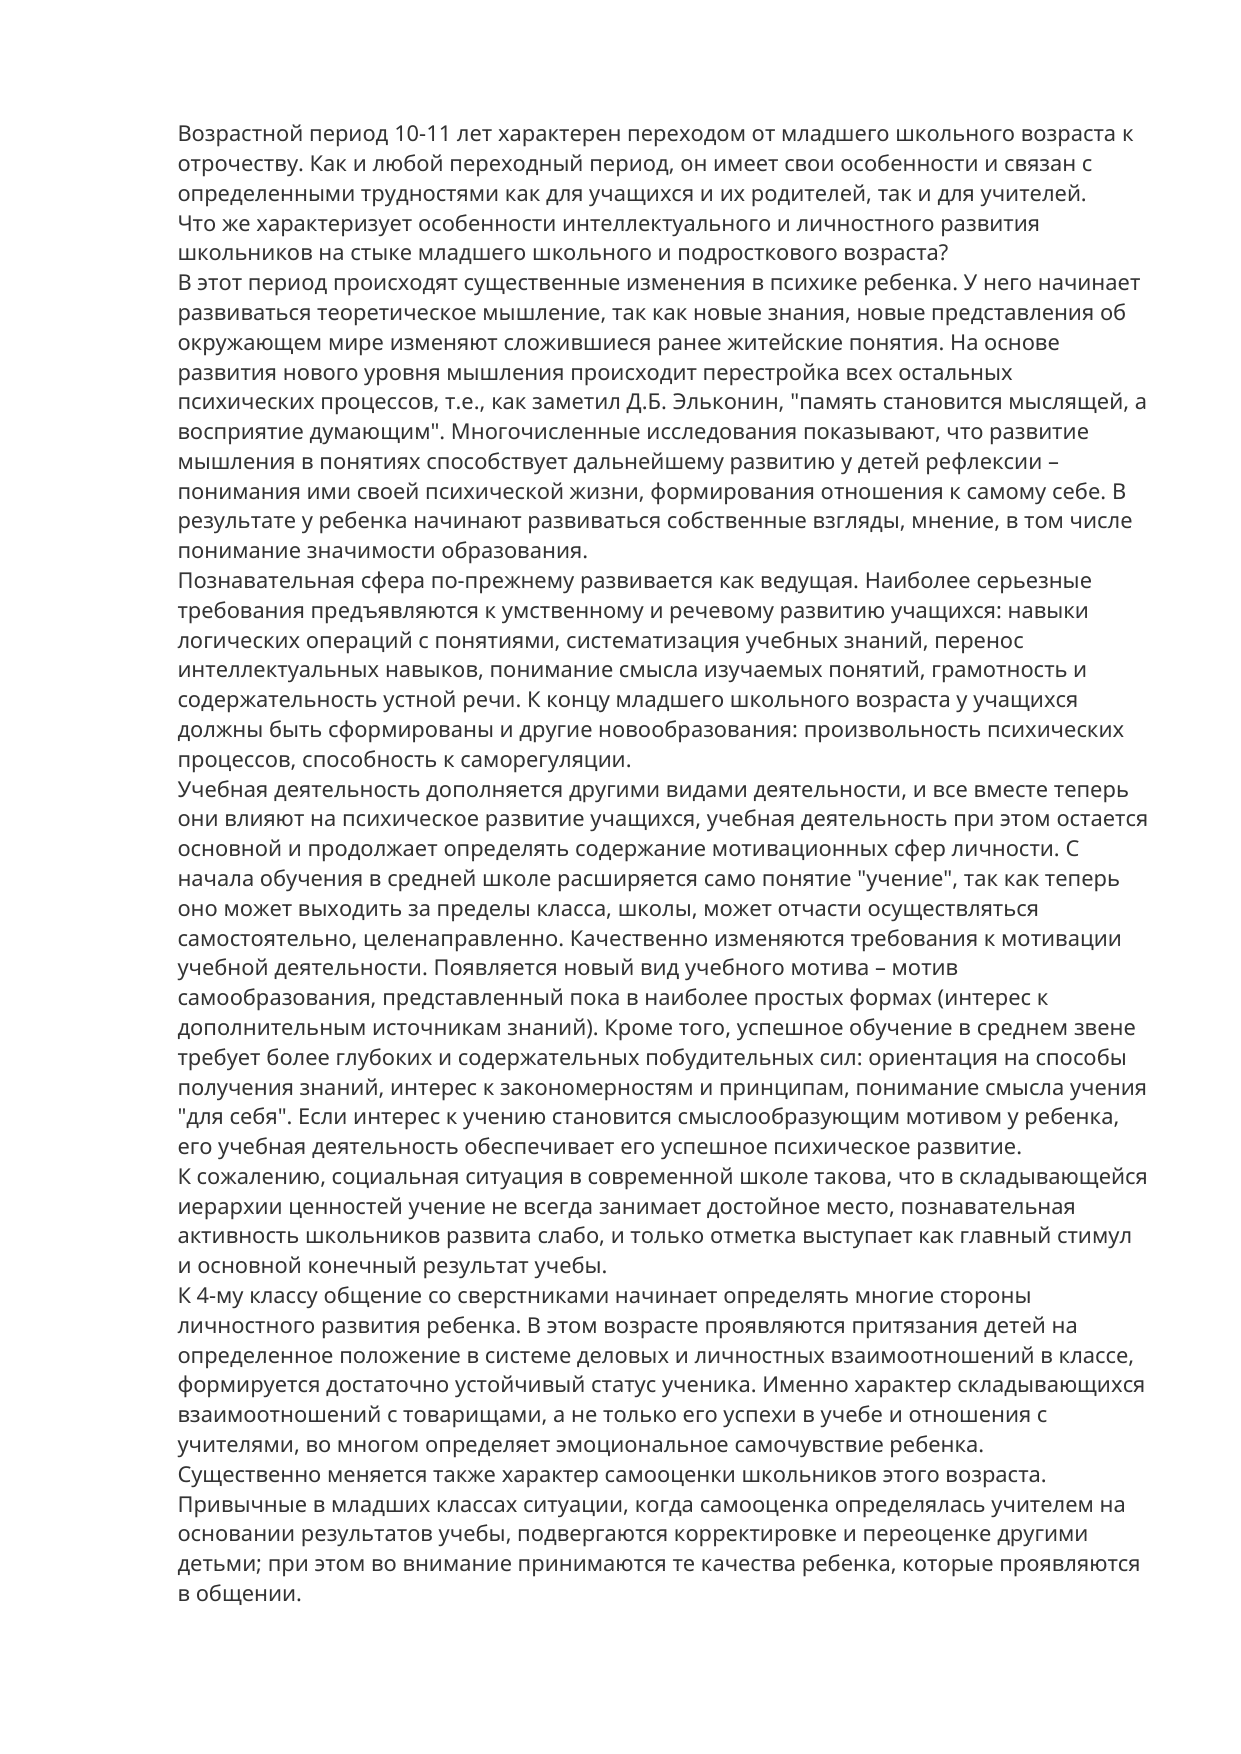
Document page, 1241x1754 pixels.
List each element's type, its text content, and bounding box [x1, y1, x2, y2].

text Существенно меняется также характер самооценки школьников этого возраста. Привычные в младших классах ситуации, когда самооценка определялась учителем на основании результатов учебы, подвергаются корректировке и переоценке другими детьми; при этом во внимание принимаются те качества ребенка, которые проявляются в общении. [177, 1459, 1152, 1608]
text Учебная деятельность дополняется другими видами деятельности, и все вместе теперь они влияют на психическое развитие учащихся, учебная деятельность при этом остается основной и продолжает определять содержание мотивационных сфер личности. С начала обучения в средней школе расширяется само понятие "учение", так как теперь оно может выходить за пределы класса, школы, может отчасти осуществляться самостоятельно, целенаправленно. Качественно изменяются требования к мотивации учебной деятельности. Появляется новый вид учебного мотива – мотив самообразования, представленный пока в наиболее простых формах (интерес к дополнительным источникам знаний). Кроме того, успешное обучение в среднем звене требует более глубоких и содержательных побудительных сил: ориентация на способы получения знаний, интерес к закономерностям и принципам, понимание смысла учения "для себя". Если интерес к учению становится смыслообразующим мотивом у ребенка, его учебная деятельность обеспечивает его успешное психическое развитие. [177, 773, 1152, 1161]
text К 4-му классу общение со сверстниками начинает определять многие стороны личностного развития ребенка. В этом возрасте проявляются притязания детей на определенное положение в системе деловых и личностных взаимоотношений в классе, формируется достаточно устойчивый статус ученика. Именно характер складывающихся взаимоотношений с товарищами, а не только его успехи в учебе и отношения с учителями, во многом определяет эмоциональное самочувствие ребенка. [177, 1280, 1152, 1459]
text Что же характеризует особенности интеллектуального и личностного развития школьников на стыке младшего школьного и подросткового возраста? [177, 207, 1152, 267]
text К сожалению, социальная ситуация в современной школе такова, что в складывающейся иерархии ценностей учение не всегда занимает достойное место, познавательная активность школьников развита слабо, и только отметка выступает как главный стимул и основной конечный результат учебы. [177, 1161, 1152, 1280]
text Познавательная сфера по-прежнему развивается как ведущая. Наиболее серьезные требования предъявляются к умственному и речевому развитию учащихся: навыки логических операций с понятиями, систематизация учебных знаний, перенос интеллектуальных навыков, понимание смысла изучаемых понятий, грамотность и содержательность устной речи. К концу младшего школьного возраста у учащихся должны быть сформированы и другие новообразования: произвольность психических процессов, способность к саморегуляции. [177, 565, 1152, 773]
text В этот период происходят существенные изменения в психике ребенка. У него начинает развиваться теоретическое мышление, так как новые знания, новые представления об окружающем мире изменяют сложившиеся ранее житейские понятия. На основе развития нового уровня мышления происходит перестройка всех остальных психических процессов, т.е., как заметил Д.Б. Эльконин, "память становится мыслящей, а восприятие думающим". Многочисленные исследования показывают, что развитие мышления в понятиях способствует дальнейшему развитию у детей рефлексии – понимания ими своей психической жизни, формирования отношения к самому себе. В результате у ребенка начинают развиваться собственные взгляды, мнение, в том числе понимание значимости образования. [177, 267, 1152, 565]
text Возрастной период 10-11 лет характерен переходом от младшего школьного возраста к отрочеству. Как и любой переходный период, он имеет свои особенности и связан с определенными трудностями как для учащихся и их родителей, так и для учителей. [177, 118, 1152, 207]
